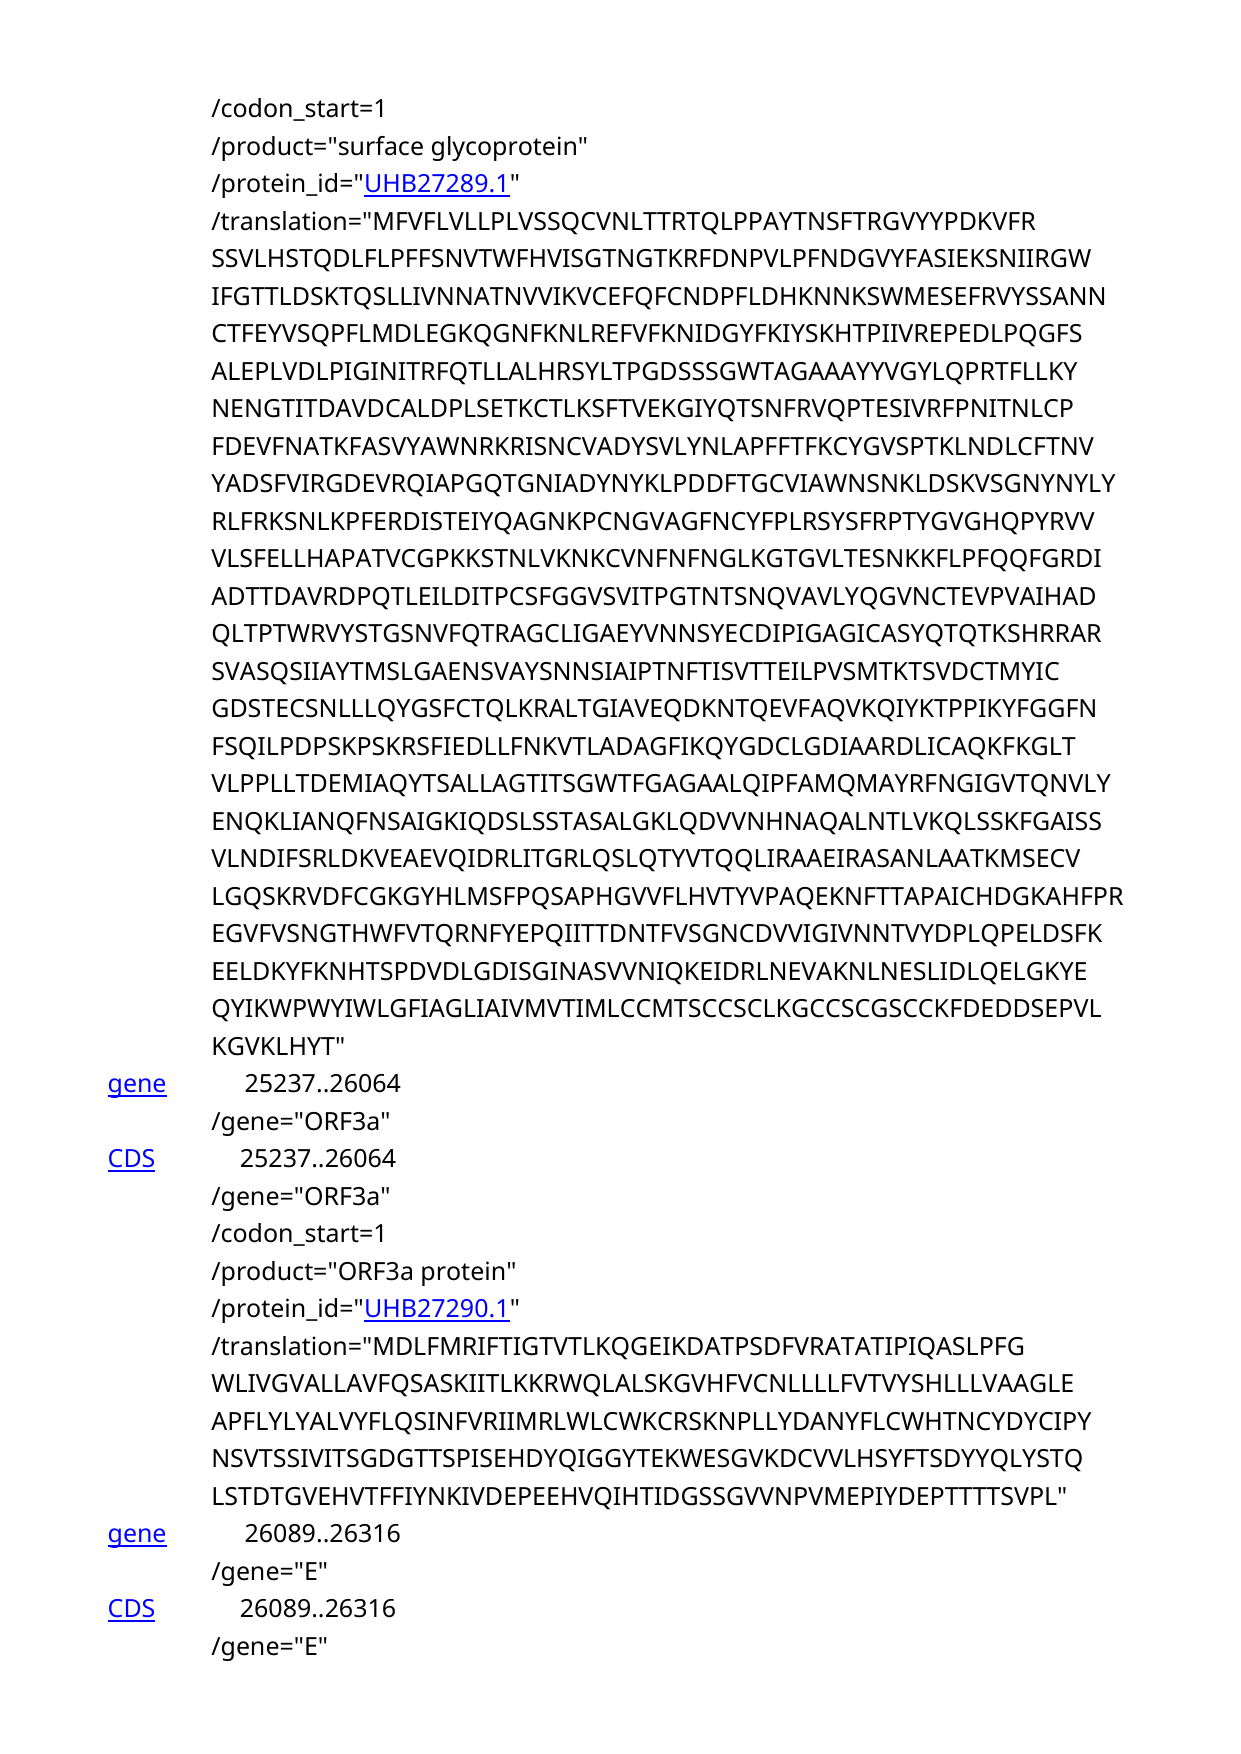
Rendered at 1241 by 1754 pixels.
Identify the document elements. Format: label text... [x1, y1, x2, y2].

text KGVKLHYT" [75, 1027, 1165, 1064]
text /codon_start=1 [75, 1214, 1165, 1252]
text NENGTITDAVDCALDPLSETKCTLKSFTVEKGIYQTSNFRVQPTESIVRFPNITNLCP [75, 389, 1165, 427]
text VLPPLLTDEMIAQYTSALLAGTITSGWTFGAGAALQIPFAMQMAYRFNGIGVTQNVLY [75, 764, 1165, 802]
text VLSFELLHAPATVCGPKKSTNLVKNKCVNFNFNGLKGTGVLTESNKKFLPFQQFGRDI [75, 539, 1165, 577]
text /gene="ORF3a" [75, 1177, 1165, 1214]
text YADSFVIRGDEVRQIAPGQTGNIADYNYKLPDDFTGCVIAWNSNKLDSKVSGNYNYLY [75, 464, 1165, 502]
text CDS 26089..26316 [75, 1589, 1165, 1627]
text ENQKLIANQFNSAIGKIQDSLSSTASALGKLQDVVNHNAQALNTLVKQLSSKFGAISS [75, 802, 1165, 839]
text CTFEYVSQPFLMDLEGKQGNFKNLREFVFKNIDGYFKIYSKHTPIIVREPEDLPQGFS [75, 314, 1165, 352]
text QYIKWPWYIWLGFIAGLIAIVMVTIMLCCMTSCCSCLKGCCSCGSCCKFDEDDSEPVL [75, 989, 1165, 1027]
text NSVTSSIVITSGDGTTSPISEHDYQIGGYTEKWESGVKDCVVLHSYFTSDYYQLYSTQ [75, 1439, 1165, 1477]
text WLIVGVALLAVFQSASKIITLKKRWQLALSKGVHFVCNLLLLFVTVYSHLLLVAAGLE [75, 1364, 1165, 1402]
text SSVLHSTQDLFLPFFSNVTWFHVISGTNGTKRFDNPVLPFNDGVYFASIEKSNIIRGW [75, 239, 1165, 277]
text /gene="E" [75, 1627, 1165, 1664]
text gene 25237..26064 [75, 1064, 1165, 1102]
text QLTPTWRVYSTGSNVFQTRAGCLIGAEYVNNSYECDIPIGAGICASYQTQTKSHRRAR [75, 614, 1165, 652]
text VLNDIFSRLDKVEAEVQIDRLITGRLQSLQTYVTQQLIRAAEIRASANLAATKMSECV [75, 839, 1165, 877]
text RLFRKSNLKPFERDISTEIYQAGNKPCNGVAGFNCYFPLRSYSFRPTYGVGHQPYRVV [75, 502, 1165, 539]
text LGQSKRVDFCGKGYHLMSFPQSAPHGVVFLHVTYVPAQEKNFTTAPAICHDGKAHFPR [75, 877, 1165, 914]
text ALEPLVDLPIGINITRFQTLLALHRSYLTPGDSSSGWTAGAAAYYVGYLQPRTFLLKY [75, 352, 1165, 389]
text /gene="E" [75, 1552, 1165, 1589]
text CDS 25237..26064 [75, 1139, 1165, 1177]
text SVASQSIIAYTMSLGAENSVAYSNNSIAIPTNFTISVTTEILPVSMTKTSVDCTMYIC [75, 652, 1165, 689]
text /translation="MDLFMRIFTIGTVTLKQGEIKDATPSDFVRATATIPIQASLPFG [75, 1327, 1165, 1364]
text /protein_id="UHB27290.1" [75, 1289, 1165, 1327]
text /product="surface glycoprotein" [75, 127, 1165, 164]
text IFGTTLDSKTQSLLIVNNATNVVIKVCEFQFCNDPFLDHKNNKSWMESEFRVYSSANN [75, 277, 1165, 314]
text GDSTECSNLLLQYGSFCTQLKRALTGIAVEQDKNTQEVFAQVKQIYKTPPIKYFGGFN [75, 689, 1165, 727]
text FDEVFNATKFASVYAWNRKRISNCVADYSVLYNLAPFFTFKCYGVSPTKLNDLCFTNV [75, 427, 1165, 464]
text EGVFVSNGTHWFVTQRNFYEPQIITTDNTFVSGNCDVVIGIVNNTVYDPLQPELDSFK [75, 914, 1165, 952]
text LSTDTGVEHVTFFIYNKIVDEPEEHVQIHTIDGSSGVVNPVMEPIYDEPTTTTSVPL" [75, 1477, 1165, 1514]
text /gene="ORF3a" [75, 1102, 1165, 1139]
text /protein_id="UHB27289.1" [75, 164, 1165, 202]
text gene 26089..26316 [75, 1514, 1165, 1552]
text ADTTDAVRDPQTLEILDITPCSFGGVSVITPGTNTSNQVAVLYQGVNCTEVPVAIHAD [75, 577, 1165, 614]
text /translation="MFVFLVLLPLVSSQCVNLTTRTQLPPAYTNSFTRGVYYPDKVFR [75, 202, 1165, 239]
text /codon_start=1 [75, 89, 1165, 127]
text FSQILPDPSKPSKRSFIEDLLFNKVTLADAGFIKQYGDCLGDIAARDLICAQKFKGLT [75, 727, 1165, 764]
text APFLYLYALVYFLQSINFVRIIMRLWLCWKCRSKNPLLYDANYFLCWHTNCYDYCIPY [75, 1402, 1165, 1439]
text /product="ORF3a protein" [75, 1252, 1165, 1289]
text EELDKYFKNHTSPDVDLGDISGINASVVNIQKEIDRLNEVAKNLNESLIDLQELGKYE [75, 952, 1165, 989]
